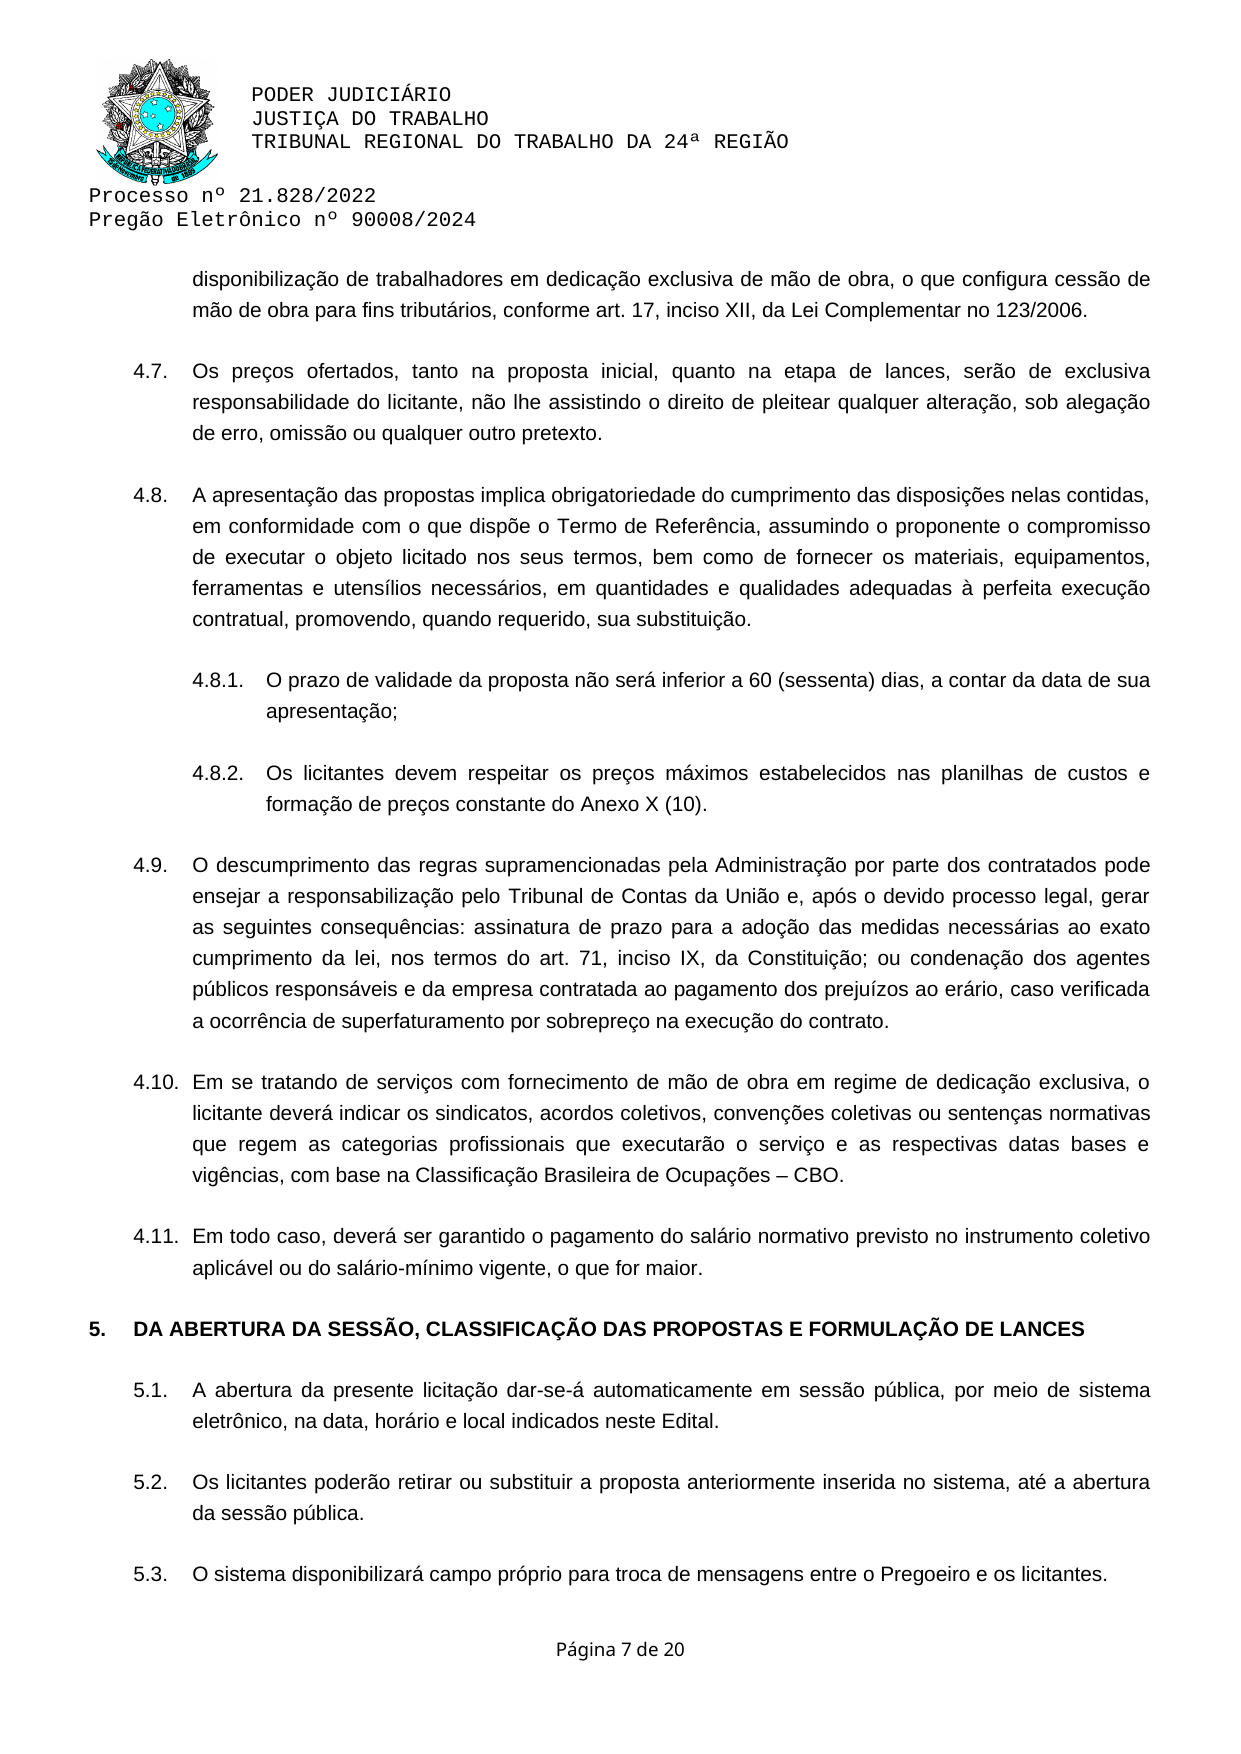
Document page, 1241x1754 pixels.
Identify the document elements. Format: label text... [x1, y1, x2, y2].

text A apresentação das propostas implica obrigatoriedade do cumprimento das disposições nelas contidas, em conformidade com o que dispõe o Termo de Referência, assumindo o proponente o compromisso de executar o objeto licitado nos seus termos, bem como de fornecer os materiais, equipamentos, ferramentas e utensílios necessários, em quantidades e qualidades adequadas à perfeita execução contratual, promovendo, quando requerido, sua substituição. [133, 482, 1152, 631]
text Os preços ofertados, tanto na proposta inicial, quanto na etapa de lances, serão de exclusiva responsabilidade do licitante, não lhe assistindo o direito de pleitear qualquer alteração, sob alegação de erro, omissão ou qualquer outro pretexto. [133, 359, 1152, 445]
text O descumprimento das regras supramencionadas pela Administração por parte dos contratados pode ensejar a responsabilização pelo Tribunal de Contas da União e, após o devido processo legal, gerar as seguintes consequências: assinatura de prazo para a adoção das medidas necessárias ao exato cumprimento da lei, nos termos do art. 71, inciso IX, da Constituição; ou condenação dos agentes públicos responsáveis e da empresa contratada ao pagamento dos prejuízos ao erário, caso verificada a ocorrência de superfaturamento por sobrepreço na execução do contrato. [133, 853, 1152, 1032]
list O prazo de validade da proposta não será inferior a 60 (sessenta) dias, a contar da data de sua apresentação; [192, 668, 1152, 723]
text Em todo caso, deverá ser garantido o pagamento do salário normativo previsto no instrumento coletivo aplicável ou do salário-mínimo vigente, o que for maior. [133, 1224, 1152, 1279]
picture [96, 59, 220, 186]
text Em se tratando de serviços com fornecimento de mão de obra em regime de dedicação exclusiva, o licitante deverá indicar os sindicatos, acordos coletivos, convenções coletivas ou sentenças normativas que regem as categorias profissionais que executarão o serviço e as respectivas datas bases e vigências, com base na Classificação Brasileira de Ocupações – CBO. [133, 1069, 1152, 1187]
text DA ABERTURA DA SESSÃO, CLASSIFICAÇÃO DAS PROPOSTAS E FORMULAÇÃO DE LANCES [89, 1316, 1152, 1340]
text Os licitantes poderão retirar ou substituir a proposta anteriormente inserida no sistema, até a abertura da sessão pública. [133, 1470, 1152, 1525]
list Os licitantes devem respeitar os preços máximos estabelecidos nas planilhas de custos e formação de preços constante do Anexo X (10). [192, 760, 1152, 816]
text A abertura da presente licitação dar-se-á automaticamente em sessão pública, por meio de sistema eletrônico, na data, horário e local indicados neste Edital. [133, 1378, 1152, 1433]
text O sistema disponibilizará campo próprio para troca de mensagens entre o Pregoeiro e os licitantes. [133, 1562, 1152, 1586]
